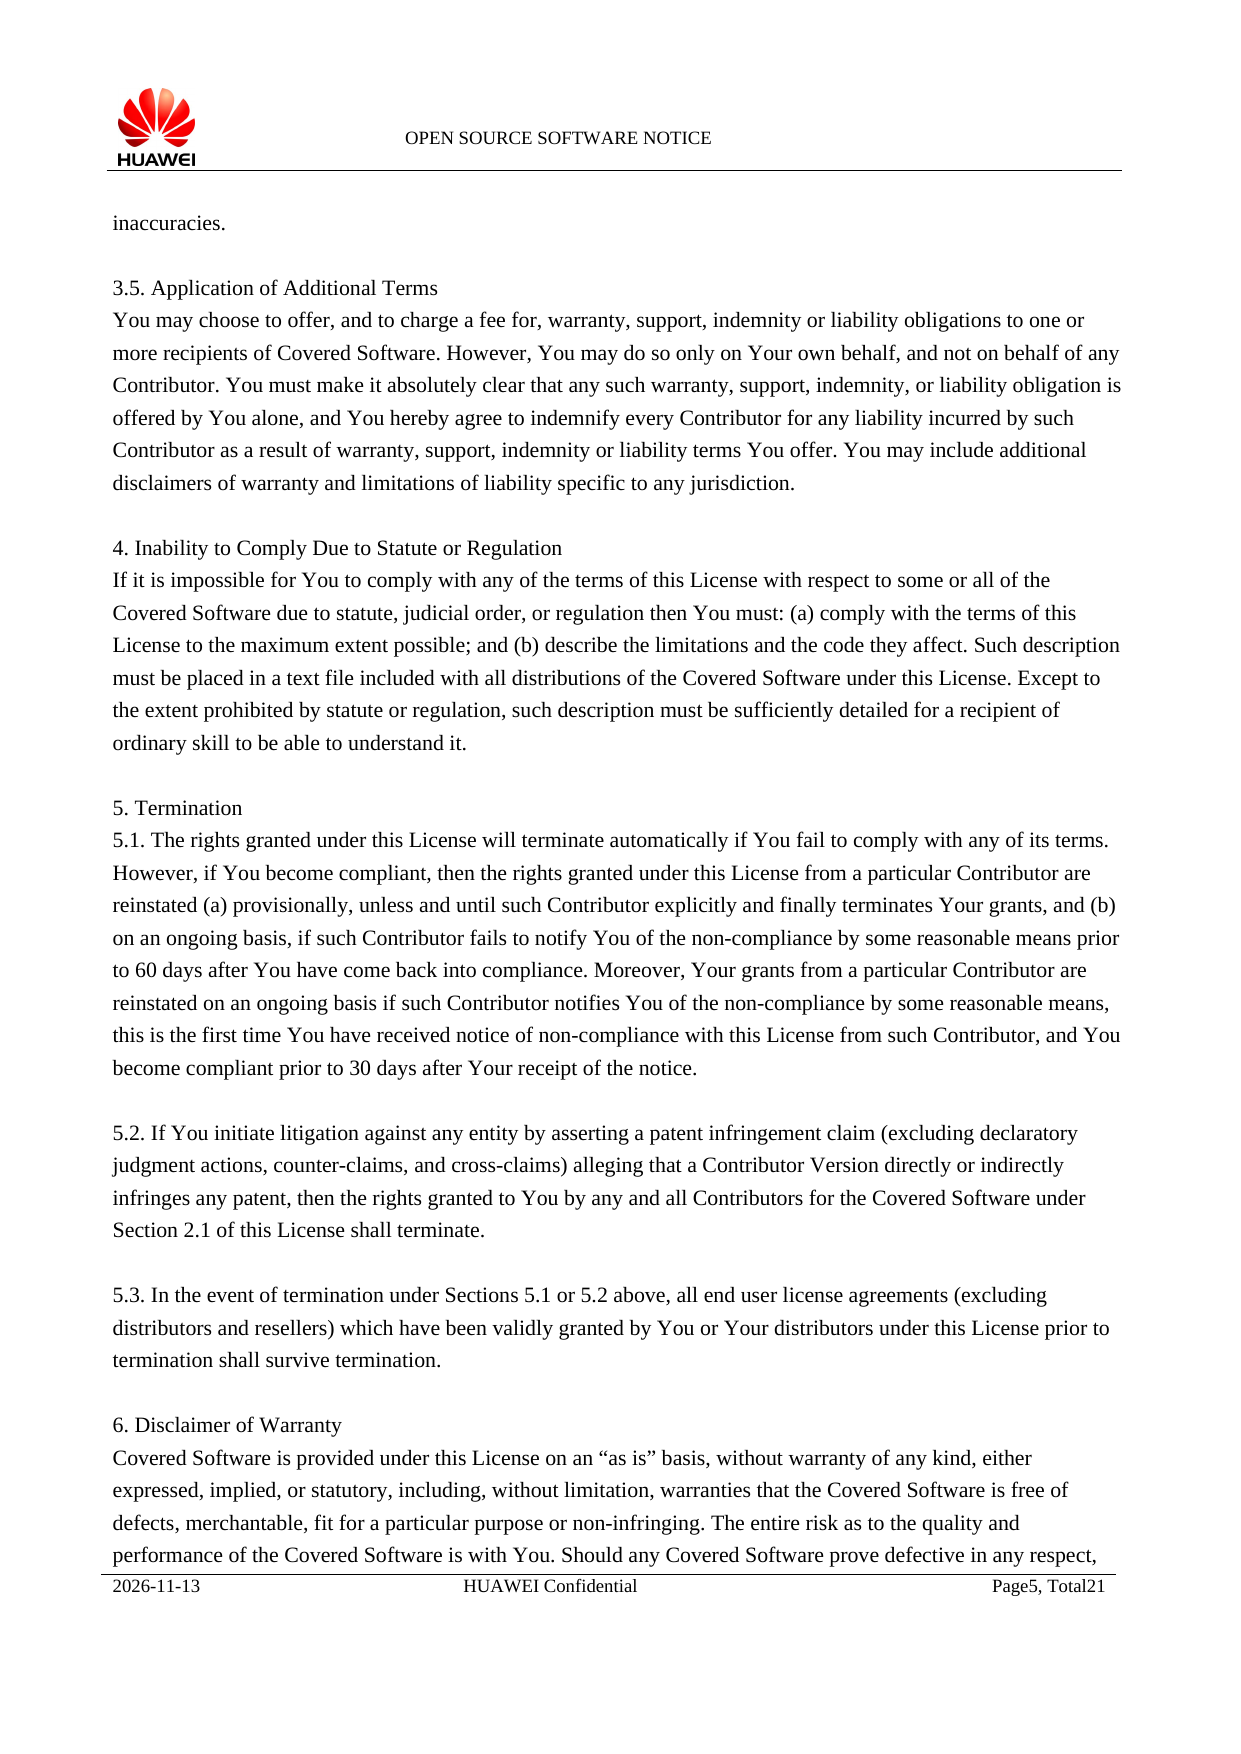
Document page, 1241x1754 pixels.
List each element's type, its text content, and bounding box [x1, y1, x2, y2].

picture [118, 88, 195, 166]
